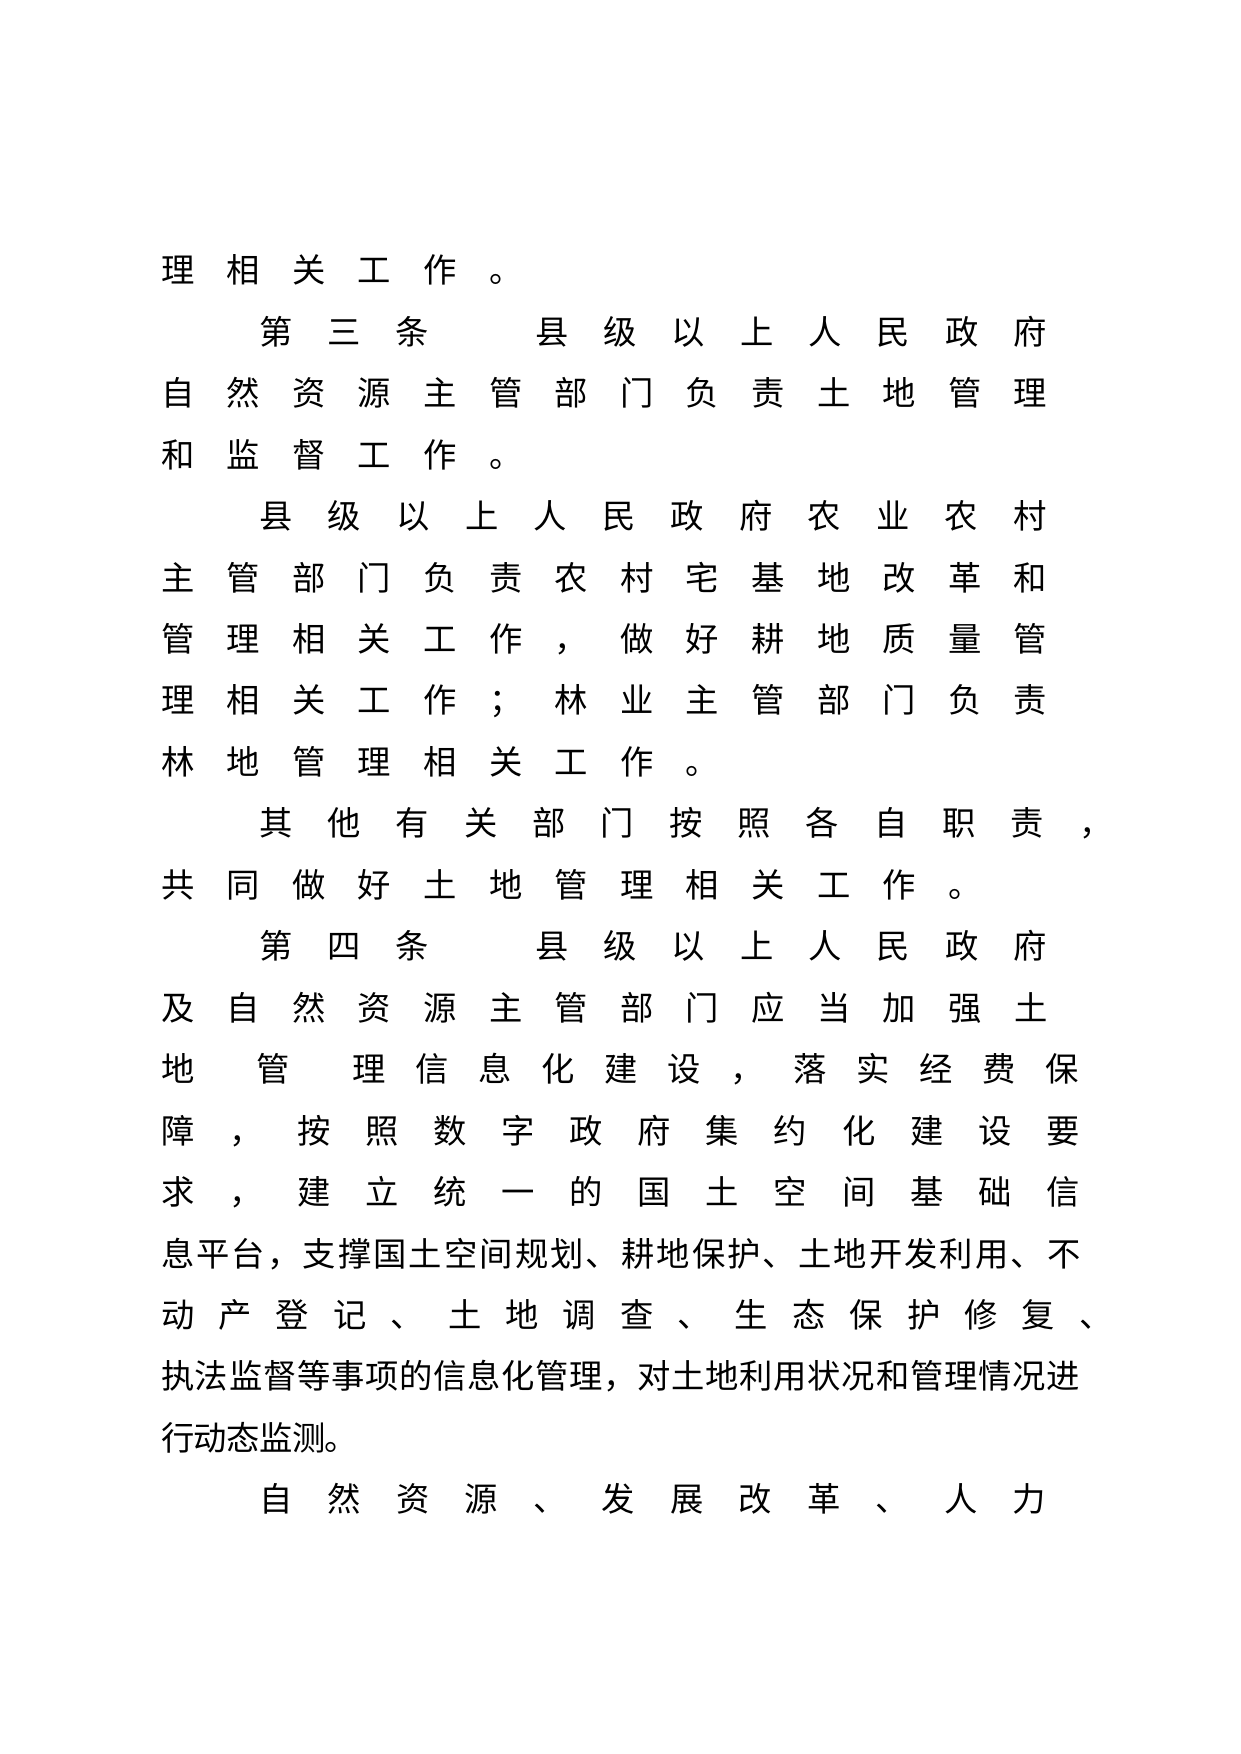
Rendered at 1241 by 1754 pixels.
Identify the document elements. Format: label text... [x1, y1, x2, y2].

text 其他有关部门按照各自职责，共同做好土地管理相关工作。 [161, 791, 1079, 913]
text 第四条 县级以上人民政府及自然资源主管部门应当加强土地管理信息化建设，落实经费保障，按照数字政府集约化建设要求，建立统一的国土空间基础信息平台，支撑国土空间规划、耕地保护、土地开发利用、不动产登记、土地调查、生态保护修复、执法监督等事项的信息化管理，对土地利用状况和管理情况进行动态监测。 [161, 913, 1079, 1467]
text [161, 237, 1079, 299]
text 县级以上人民政府农业农村主管部门负责农村宅基地改革和管理相关工作，做好耕地质量管理相关工作；林业主管部门负责林地管理相关工作。 [161, 483, 1079, 791]
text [161, 1467, 1079, 1528]
text 第三条 县级以上人民政府自然资源主管部门负责土地管理和监督工作。 [161, 299, 1079, 483]
